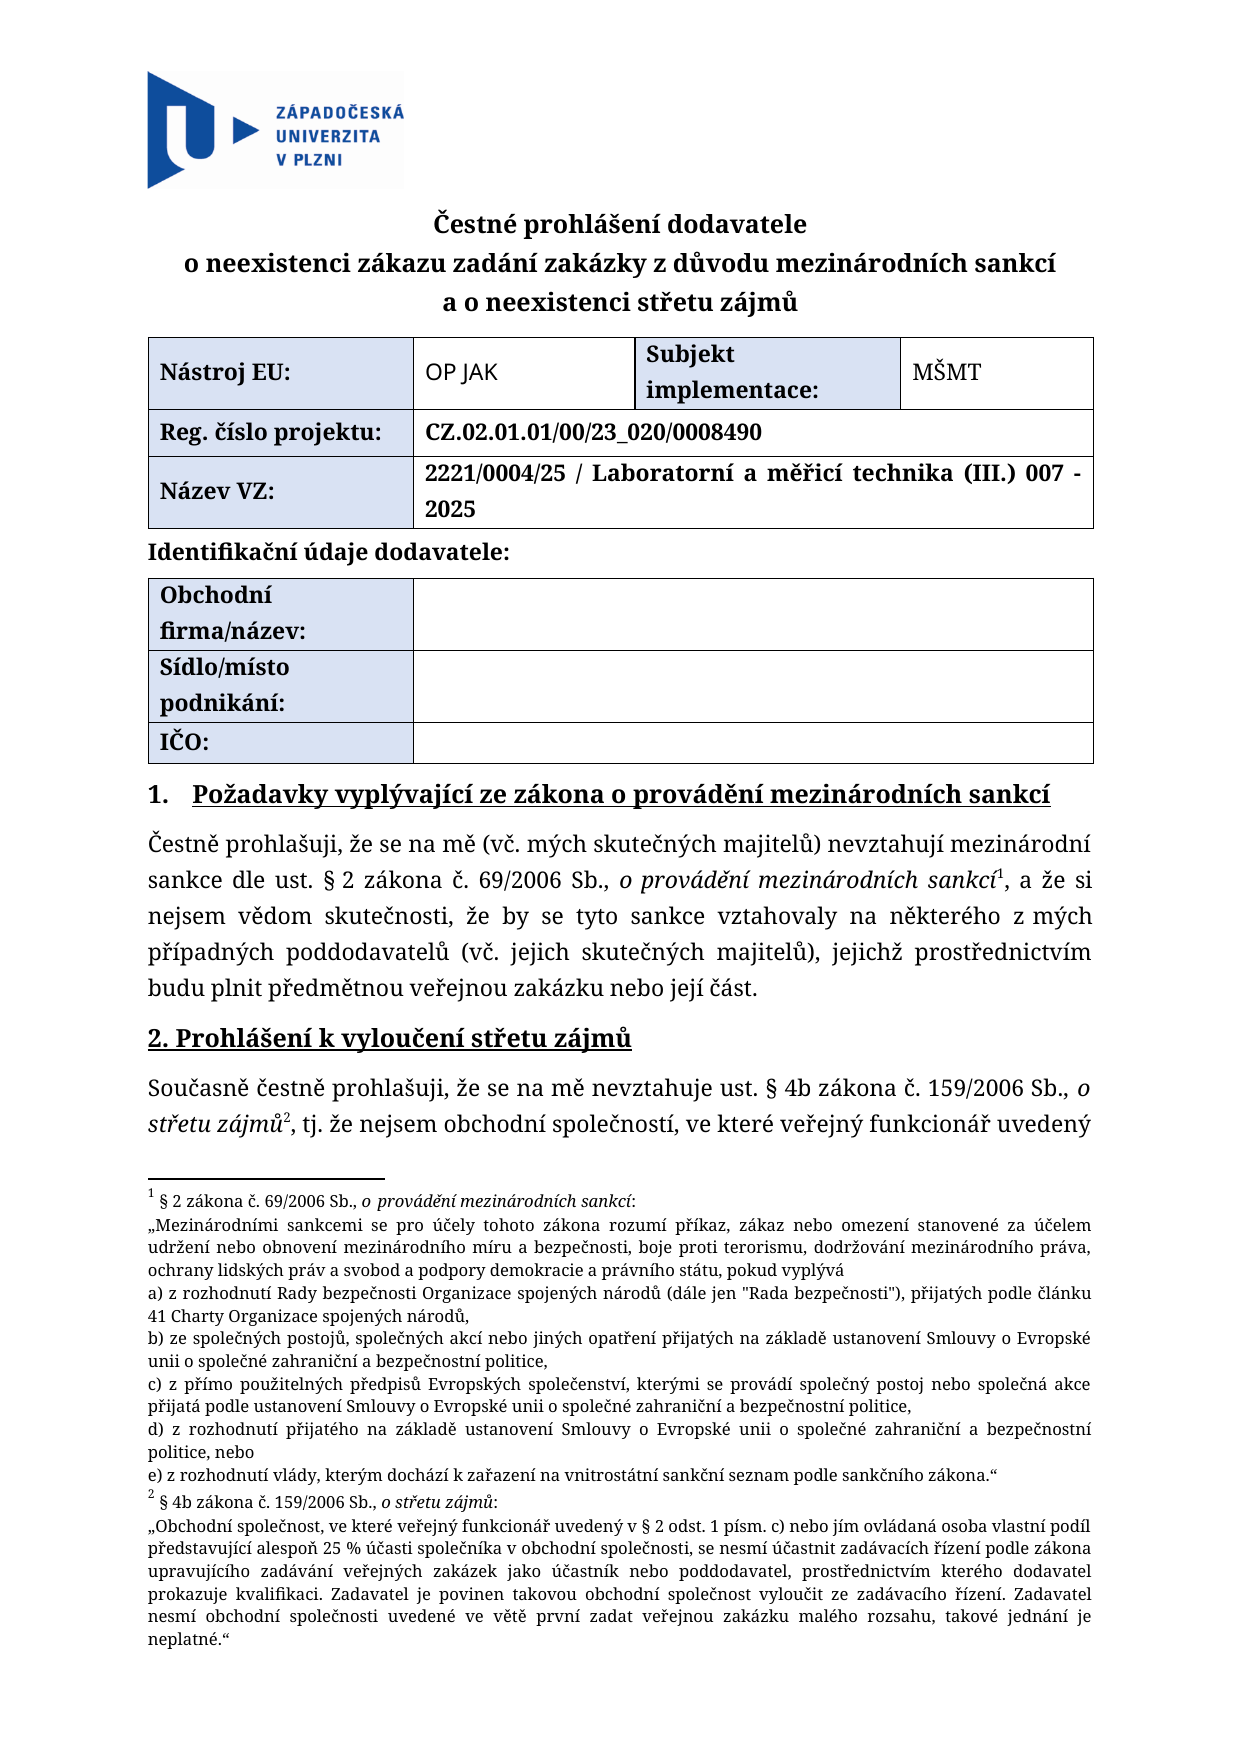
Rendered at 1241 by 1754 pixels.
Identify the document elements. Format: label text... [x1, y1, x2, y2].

table_cell Reg. číslo projektu: [149, 410, 413, 456]
table_cell 2221/0004/25 / Laboratorní a měřicí technika (III.) 007 - 2025 [414, 457, 1093, 528]
picture [147, 71, 404, 189]
table_header Nástroj EU: [149, 338, 413, 409]
text Identifikační údaje dodavatele: [148, 536, 1093, 567]
table_cell CZ.02.01.01/00/23_020/0008490 [414, 410, 1093, 456]
table_header OP JAK [414, 338, 634, 409]
table_cell IČO: [149, 723, 413, 763]
table_header Obchodní firma/název: [149, 579, 413, 650]
table_cell Sídlo/místo podnikání: [149, 651, 413, 722]
table_cell [414, 651, 1093, 722]
list Současně čestně prohlašuji, že se na mě nevztahuje ust. § 4b zákona č. 159/2006 Sb., o střetu zájmů, tj. že nejsem obchodní společností, ve které veřejný funkcionář uvedený v ust. § 2 odst. 1 písm. c) zákona o střetu zájmů nebo jím ovládaná osoba vlastní podíl představující alespoň 25 % účasti společníka v obchodní společnosti. [148, 1072, 1093, 1139]
text Čestné prohlášení dodavatele [148, 207, 1093, 241]
table_header Subjekt implementace: [636, 338, 900, 409]
text Čestně prohlašuji, že se na mě (vč. mých skutečných majitelů) nevztahují mezinárodní sankce dle ust. § 2 zákona č. 69/2006 Sb., o provádění mezinárodních sankcí, a že si nejsem vědom skutečnosti, že by se tyto sankce vztahovaly na některého z mých případných poddodavatelů (vč. jejich skutečných majitelů), jejichž prostřednictvím budu plnit předmětnou veřejnou zakázku nebo její část. [148, 828, 1093, 1003]
table_header [414, 579, 1093, 650]
table_header MŠMT [901, 338, 1093, 409]
subtitle 2. Prohlášení k vyloučení střetu zájmů [148, 1021, 1093, 1055]
subtitle 1. Požadavky vyplývající ze zákona o provádění mezinárodních sankcí [148, 777, 1093, 811]
text o neexistenci zákazu zadání zakázky z důvodu mezinárodních sankcí a o neexistenci střetu zájmů [148, 246, 1093, 319]
table_cell Název VZ: [149, 457, 413, 528]
table_cell [414, 723, 1093, 763]
